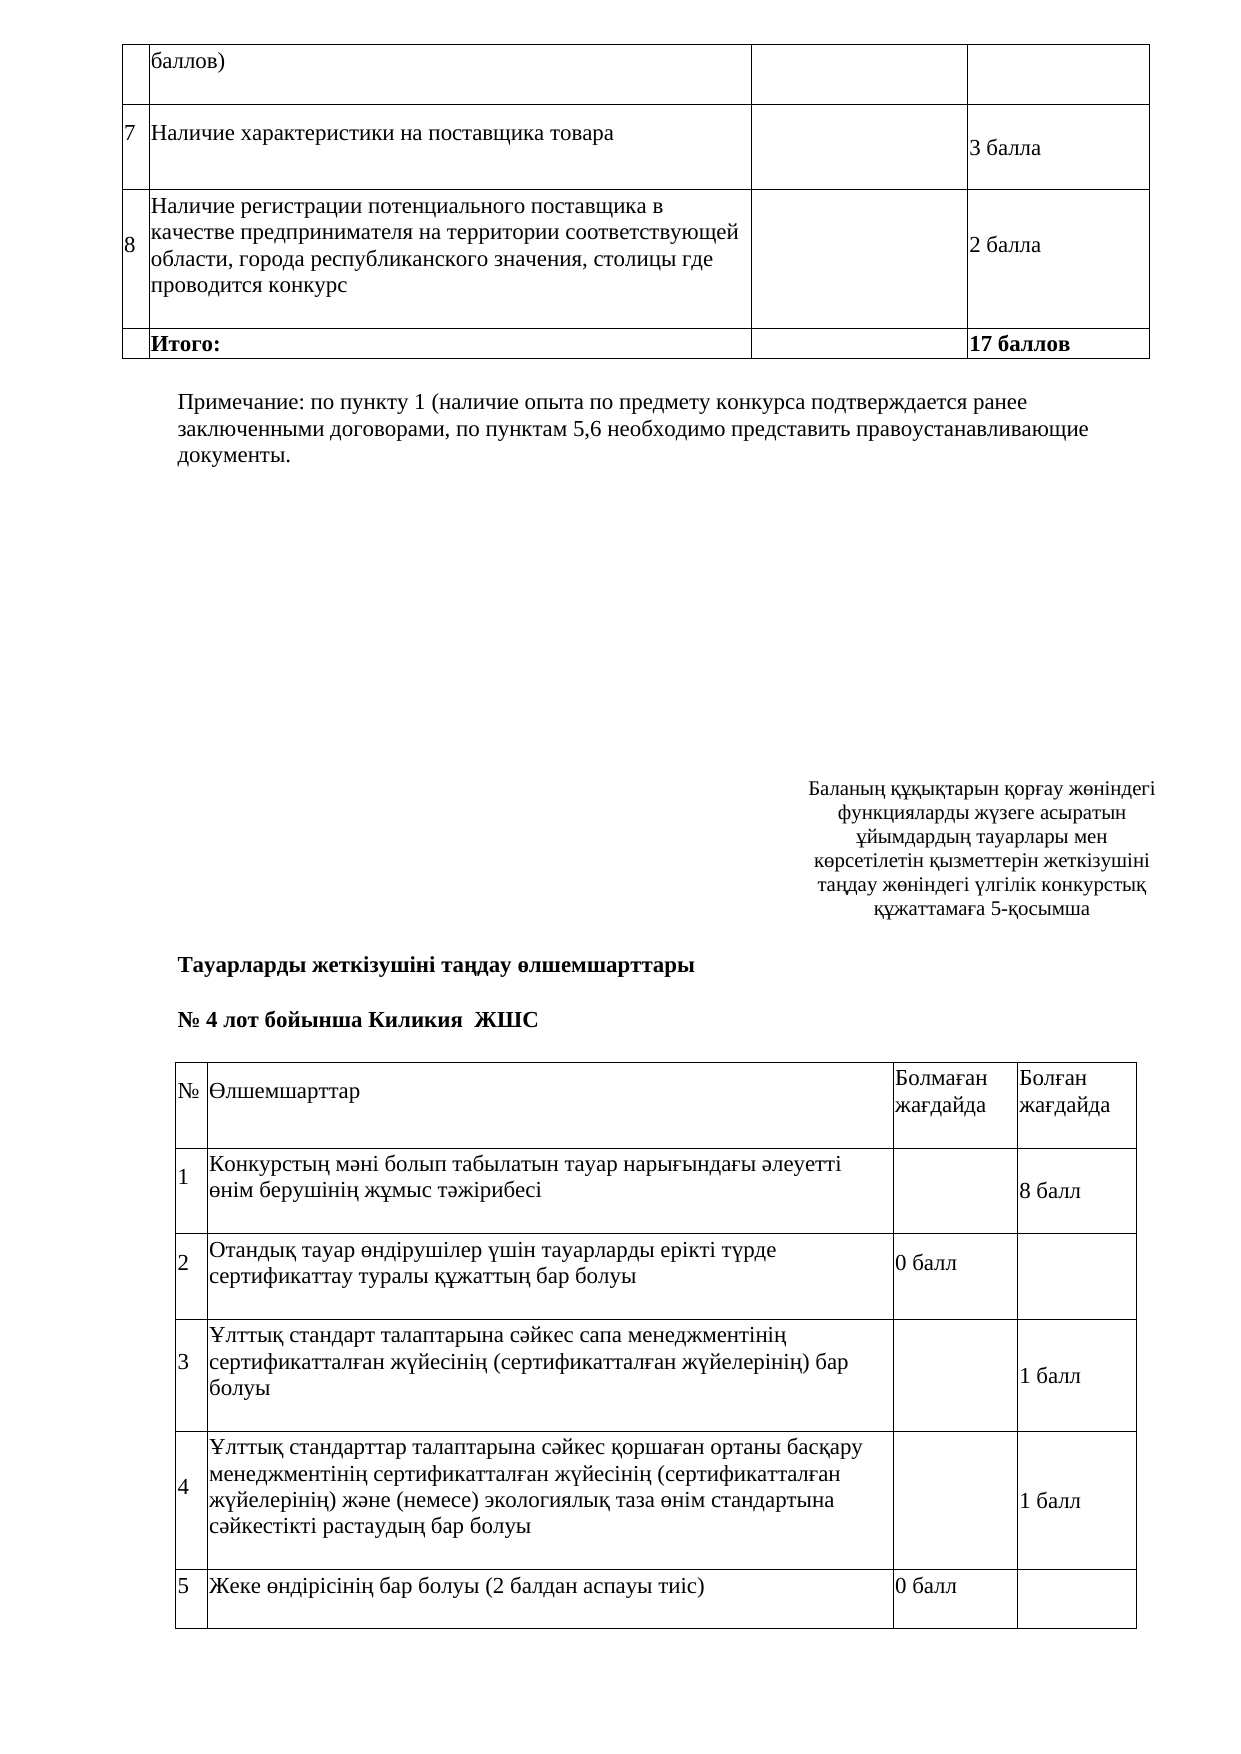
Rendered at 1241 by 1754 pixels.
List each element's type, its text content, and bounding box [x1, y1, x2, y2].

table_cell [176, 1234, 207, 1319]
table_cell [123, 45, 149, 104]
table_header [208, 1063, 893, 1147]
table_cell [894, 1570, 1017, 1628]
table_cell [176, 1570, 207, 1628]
subtitle Тауарларды жеткізушіні таңдау өлшемшарттары [177, 951, 1152, 977]
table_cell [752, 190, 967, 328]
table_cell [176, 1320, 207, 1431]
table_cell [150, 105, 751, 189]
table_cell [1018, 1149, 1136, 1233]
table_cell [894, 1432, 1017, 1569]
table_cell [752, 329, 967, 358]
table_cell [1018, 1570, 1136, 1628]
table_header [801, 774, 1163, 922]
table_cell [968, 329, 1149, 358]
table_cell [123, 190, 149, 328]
text Примечание: по пункту 1 (наличие опыта по предмету конкурса подтверждается ранее заключенными договорами, по пунктам 5,6 необходимо представить правоустанавливающие документы. [177, 388, 1152, 467]
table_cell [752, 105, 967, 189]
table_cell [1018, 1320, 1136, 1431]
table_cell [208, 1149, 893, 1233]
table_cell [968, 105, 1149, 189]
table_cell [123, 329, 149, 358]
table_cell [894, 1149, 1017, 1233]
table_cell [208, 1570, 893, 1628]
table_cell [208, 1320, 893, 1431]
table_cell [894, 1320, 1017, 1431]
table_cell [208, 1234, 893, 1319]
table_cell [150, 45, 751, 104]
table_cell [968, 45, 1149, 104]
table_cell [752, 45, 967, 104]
subtitle № 4 лот бойынша Киликия ЖШС [177, 1006, 1152, 1033]
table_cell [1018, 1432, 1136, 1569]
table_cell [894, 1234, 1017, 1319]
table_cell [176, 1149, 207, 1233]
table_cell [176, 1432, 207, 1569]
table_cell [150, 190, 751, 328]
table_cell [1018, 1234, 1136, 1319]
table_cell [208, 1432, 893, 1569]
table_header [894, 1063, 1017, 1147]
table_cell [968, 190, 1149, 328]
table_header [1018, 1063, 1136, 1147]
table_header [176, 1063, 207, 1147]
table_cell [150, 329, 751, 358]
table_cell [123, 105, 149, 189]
